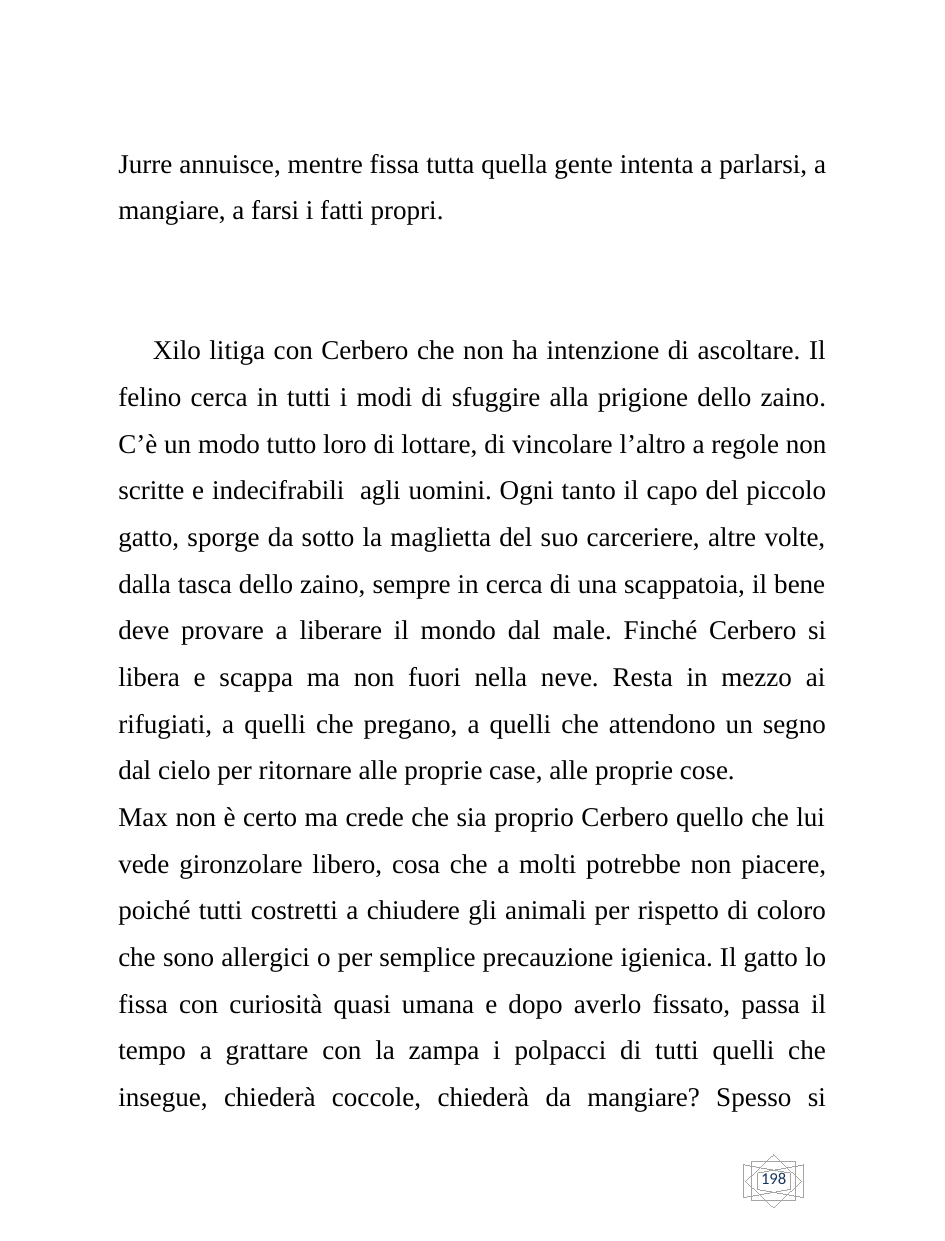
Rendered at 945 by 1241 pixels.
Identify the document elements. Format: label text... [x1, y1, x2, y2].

text Jurre annuisce, mentre fissa tutta quella gente intenta a parlarsi, a mangiare, a farsi i fatti propri. [118, 148, 827, 226]
text Xilo litiga con Cerbero che non ha intenzione di ascoltare. Il felino cerca in tutti i modi di sfuggire alla prigione dello zaino. C’è un modo tutto loro di lottare, di vincolare l’altro a regole non scritte e indecifrabili agli uomini. Ogni tanto il capo del piccolo gatto, sporge da sotto la maglietta del suo carceriere, altre volte, dalla tasca dello zaino, sempre in cerca di una scappatoia, il bene deve provare a liberare il mondo dal male. Finché Cerbero si libera e scappa ma non fuori nella neve. Resta in mezzo ai rifugiati, a quelli che pregano, a quelli che attendono un segno dal cielo per ritornare alle proprie case, alle proprie cose. [118, 334, 827, 786]
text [118, 801, 827, 1112]
